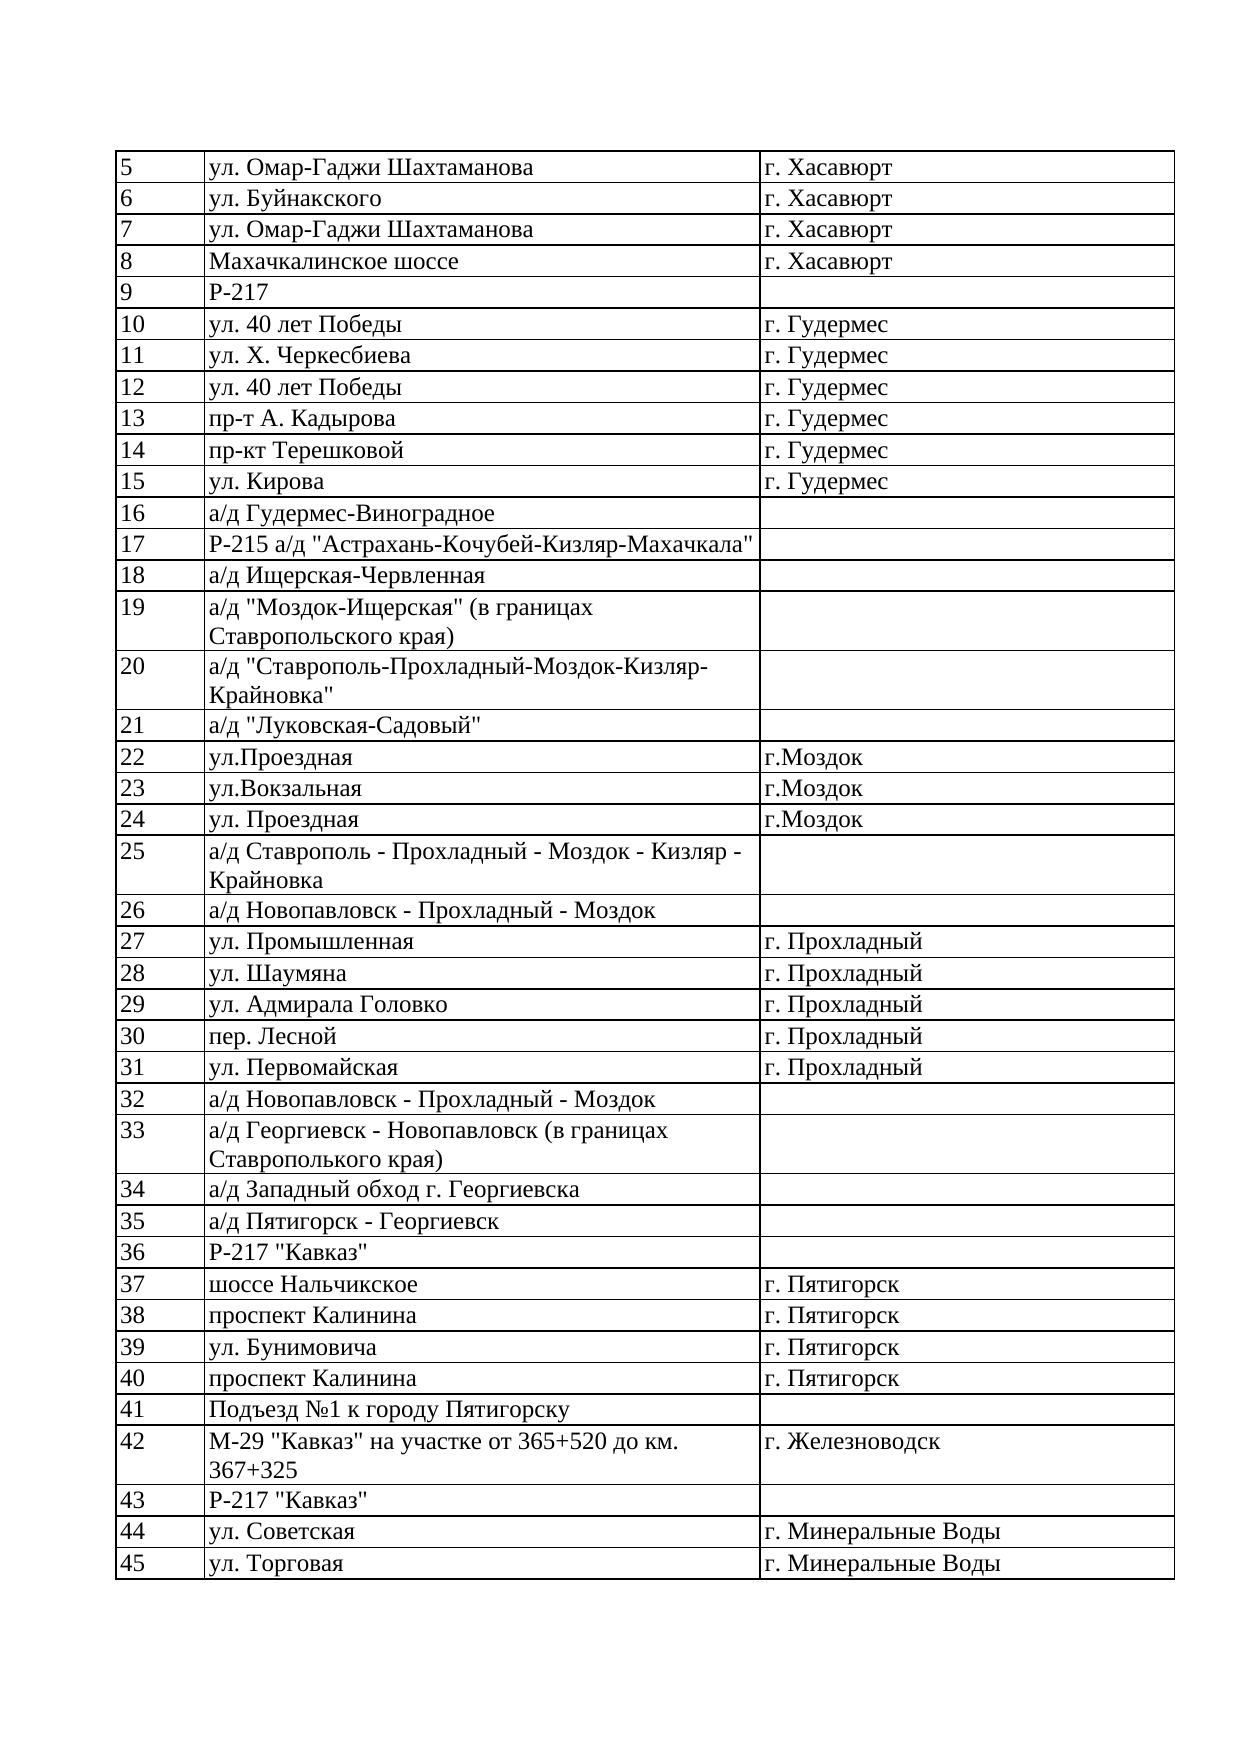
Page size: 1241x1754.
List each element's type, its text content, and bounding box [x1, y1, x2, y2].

table_cell г. Минеральные Воды [761, 1548, 1174, 1578]
table_cell [761, 1174, 1174, 1204]
table_cell 43 [117, 1485, 204, 1515]
table_cell г.Моздок [761, 805, 1174, 834]
table_cell г.Моздок [761, 773, 1174, 803]
table_cell ул. Бунимовича [205, 1332, 759, 1361]
table_cell [761, 498, 1174, 527]
table_cell [761, 1206, 1174, 1236]
table_cell 7 [117, 215, 204, 244]
table_cell 22 [117, 742, 204, 771]
table_cell г. Хасавюрт [761, 183, 1174, 213]
table_cell а/д Ставрополь - Прохладный - Моздок - Кизляр - Крайновка [205, 836, 759, 893]
table_cell а/д "Ставрополь-Прохладный-Моздок-Кизляр-Крайновка" [205, 651, 759, 708]
table_cell ул. Шаумяна [205, 958, 759, 988]
table_cell 23 [117, 773, 204, 803]
table_cell ул. 40 лет Победы [205, 309, 759, 339]
table_cell [761, 561, 1174, 590]
table_cell ул. X. Черкесбиева [205, 340, 759, 370]
table_cell а/д Новопавловск - Прохладный - Моздок [205, 895, 759, 925]
table_cell г. Пятигорск [761, 1332, 1174, 1361]
table_cell г. Прохладный [761, 990, 1174, 1019]
table_cell [761, 1084, 1174, 1114]
table_cell [761, 895, 1174, 925]
table_cell Р-217 "Кавказ" [205, 1237, 759, 1267]
table_cell а/д Новопавловск - Прохладный - Моздок [205, 1084, 759, 1114]
table_cell 26 [117, 895, 204, 925]
table_cell ул.Вокзальная [205, 773, 759, 803]
table_cell 36 [117, 1237, 204, 1267]
table_cell [761, 1115, 1174, 1173]
table_cell ул. Омар-Гаджи Шахтаманова [205, 215, 759, 244]
table_cell г. Пятигорск [761, 1269, 1174, 1298]
table_cell г. Гудермес [761, 403, 1174, 433]
table_cell 42 [117, 1426, 204, 1483]
table_cell ул.Проездная [205, 742, 759, 771]
table_cell 24 [117, 805, 204, 834]
table_cell [761, 592, 1174, 649]
table_cell а/д "Луковская-Садовый" [205, 710, 759, 740]
table_cell проспект Калинина [205, 1363, 759, 1393]
table_cell [761, 277, 1174, 307]
table_cell ул. Промышленная [205, 927, 759, 956]
table_cell 33 [117, 1115, 204, 1173]
table_cell 39 [117, 1332, 204, 1361]
table_cell а/д Георгиевск - Новопавловск (в границах Ставрополького края) [205, 1115, 759, 1173]
table_cell 29 [117, 990, 204, 1019]
table_cell ул. Адмирала Головко [205, 990, 759, 1019]
table_cell проспект Калинина [205, 1300, 759, 1330]
table_cell г. Пятигорск [761, 1363, 1174, 1393]
table_cell 16 [117, 498, 204, 527]
table_cell г. Гудермес [761, 340, 1174, 370]
table_cell а/д Западный обход г. Георгиевска [205, 1174, 759, 1204]
table_cell г. Пятигорск [761, 1300, 1174, 1330]
table_cell а/д Пятигорск - Георгиевск [205, 1206, 759, 1236]
table_cell [761, 836, 1174, 893]
table_cell М-29 "Кавказ" на участке от 365+520 до км. 367+325 [205, 1426, 759, 1483]
table_cell пр-т А. Кадырова [205, 403, 759, 433]
table_cell а/д "Моздок-Ищерская" (в границах Ставропольского края) [205, 592, 759, 649]
table_cell 10 [117, 309, 204, 339]
table_cell 41 [117, 1395, 204, 1424]
table_cell [761, 710, 1174, 740]
table_cell 31 [117, 1052, 204, 1082]
table_cell 21 [117, 710, 204, 740]
table_cell г.Моздок [761, 742, 1174, 771]
table_cell 27 [117, 927, 204, 956]
table_cell 37 [117, 1269, 204, 1298]
table_cell 9 [117, 277, 204, 307]
table_cell г. Хасавюрт [761, 152, 1174, 181]
table_cell 20 [117, 651, 204, 708]
table_cell ул. Советская [205, 1517, 759, 1546]
table_cell ул. Кирова [205, 466, 759, 496]
table_cell г. Гудермес [761, 372, 1174, 402]
table_cell 35 [117, 1206, 204, 1236]
table_cell 13 [117, 403, 204, 433]
table_cell ул. Торговая [205, 1548, 759, 1578]
table_cell 11 [117, 340, 204, 370]
table_cell г. Гудермес [761, 466, 1174, 496]
table_cell 38 [117, 1300, 204, 1330]
table_cell Махачкалинское шоссе [205, 246, 759, 276]
table_cell 44 [117, 1517, 204, 1546]
table_cell 32 [117, 1084, 204, 1114]
table_cell [761, 1237, 1174, 1267]
table_cell ул. Первомайская [205, 1052, 759, 1082]
table_cell ул. Омар-Гаджи Шахтаманова [205, 152, 759, 181]
table_cell ул. 40 лет Победы [205, 372, 759, 402]
table_cell 14 [117, 435, 204, 464]
table_cell 15 [117, 466, 204, 496]
table_cell 12 [117, 372, 204, 402]
table_cell г. Гудермес [761, 435, 1174, 464]
table_cell Подъезд №1 к городу Пятигорску [205, 1395, 759, 1424]
table_cell Р-217 [205, 277, 759, 307]
table_cell г. Прохладный [761, 958, 1174, 988]
table_cell г. Прохладный [761, 927, 1174, 956]
table_cell ул. Проездная [205, 805, 759, 834]
table_cell 45 [117, 1548, 204, 1578]
table_cell Р-215 а/д "Астрахань-Кочубей-Кизляр-Махачкала" [205, 529, 759, 559]
table_cell г. Хасавюрт [761, 246, 1174, 276]
table_cell шоссе Нальчикское [205, 1269, 759, 1298]
table_cell 34 [117, 1174, 204, 1204]
table_cell пр-кт Терешковой [205, 435, 759, 464]
table_cell а/д Гудермес-Виноградное [205, 498, 759, 527]
table_cell 18 [117, 561, 204, 590]
table_cell 6 [117, 183, 204, 213]
table_cell 8 [117, 246, 204, 276]
table_cell а/д Ищерская-Червленная [205, 561, 759, 590]
table_cell г. Минеральные Воды [761, 1517, 1174, 1546]
table_cell ул. Буйнакского [205, 183, 759, 213]
table_cell [761, 1395, 1174, 1424]
table_cell 17 [117, 529, 204, 559]
table_cell г. Железноводск [761, 1426, 1174, 1483]
table_cell 40 [117, 1363, 204, 1393]
table_cell 5 [117, 152, 204, 181]
table_cell г. Прохладный [761, 1052, 1174, 1082]
table_cell [761, 651, 1174, 708]
table_cell [761, 529, 1174, 559]
table_cell [761, 1485, 1174, 1515]
table_cell 25 [117, 836, 204, 893]
table_cell Р-217 "Кавказ" [205, 1485, 759, 1515]
table_cell г. Хасавюрт [761, 215, 1174, 244]
table_cell 19 [117, 592, 204, 649]
table_cell г. Прохладный [761, 1021, 1174, 1051]
table_cell 30 [117, 1021, 204, 1051]
table_cell 28 [117, 958, 204, 988]
table_cell пер. Лесной [205, 1021, 759, 1051]
table_cell г. Гудермес [761, 309, 1174, 339]
